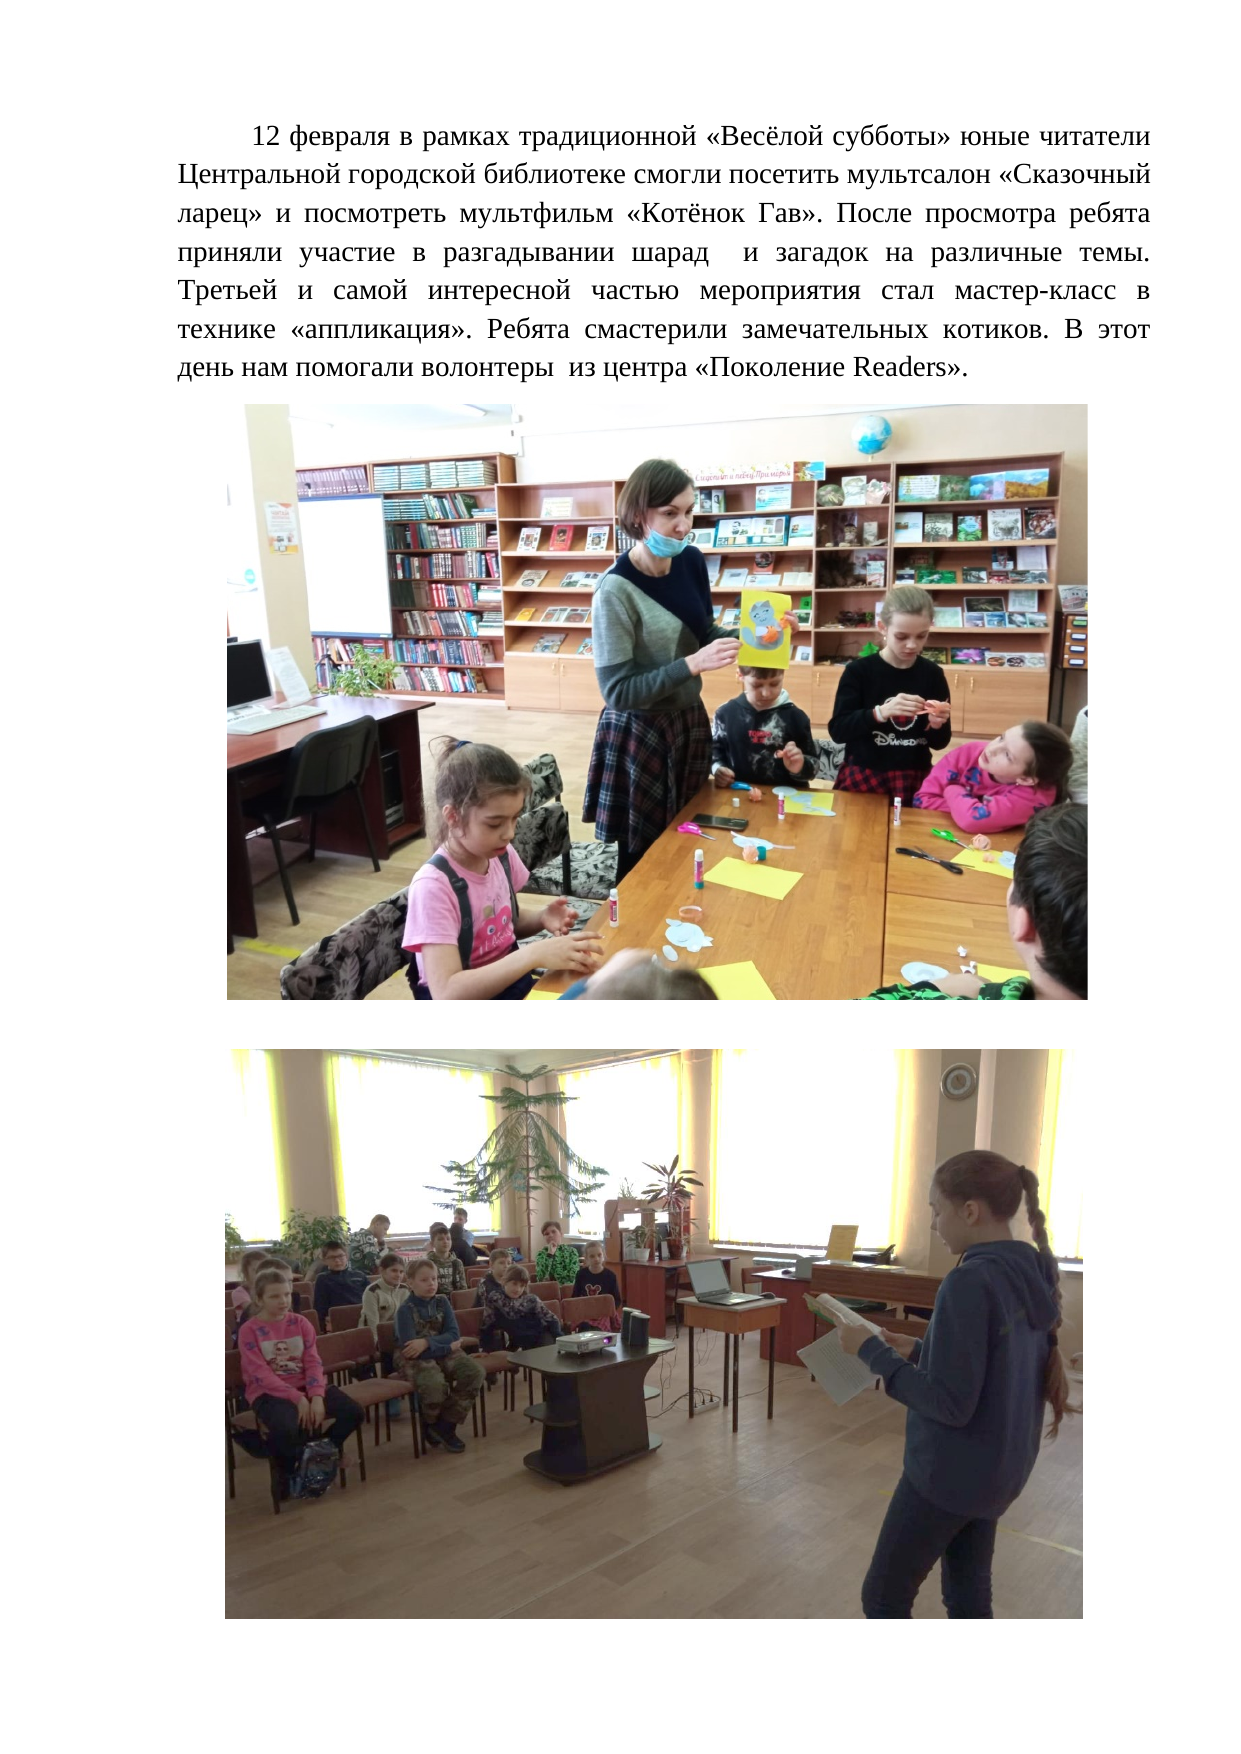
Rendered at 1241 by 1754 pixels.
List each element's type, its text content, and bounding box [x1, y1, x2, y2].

picture [225, 1049, 1083, 1619]
text 12 февраля в рамках традиционной «Весёлой субботы» юные читатели Центральной городской библиотеке смогли посетить мультсалон «Сказочный ларец» и посмотреть мультфильм «Котёнок Гав». После просмотра ребята приняли участие в разгадывании шарад и загадок на различные темы. Третьей и самой интересной частью мероприятия стал мастер-класс в технике «аппликация». Ребята смастерили замечательных котиков. В этот день нам помогали волонтеры из центра «Поколение Readers». [177, 118, 1152, 383]
